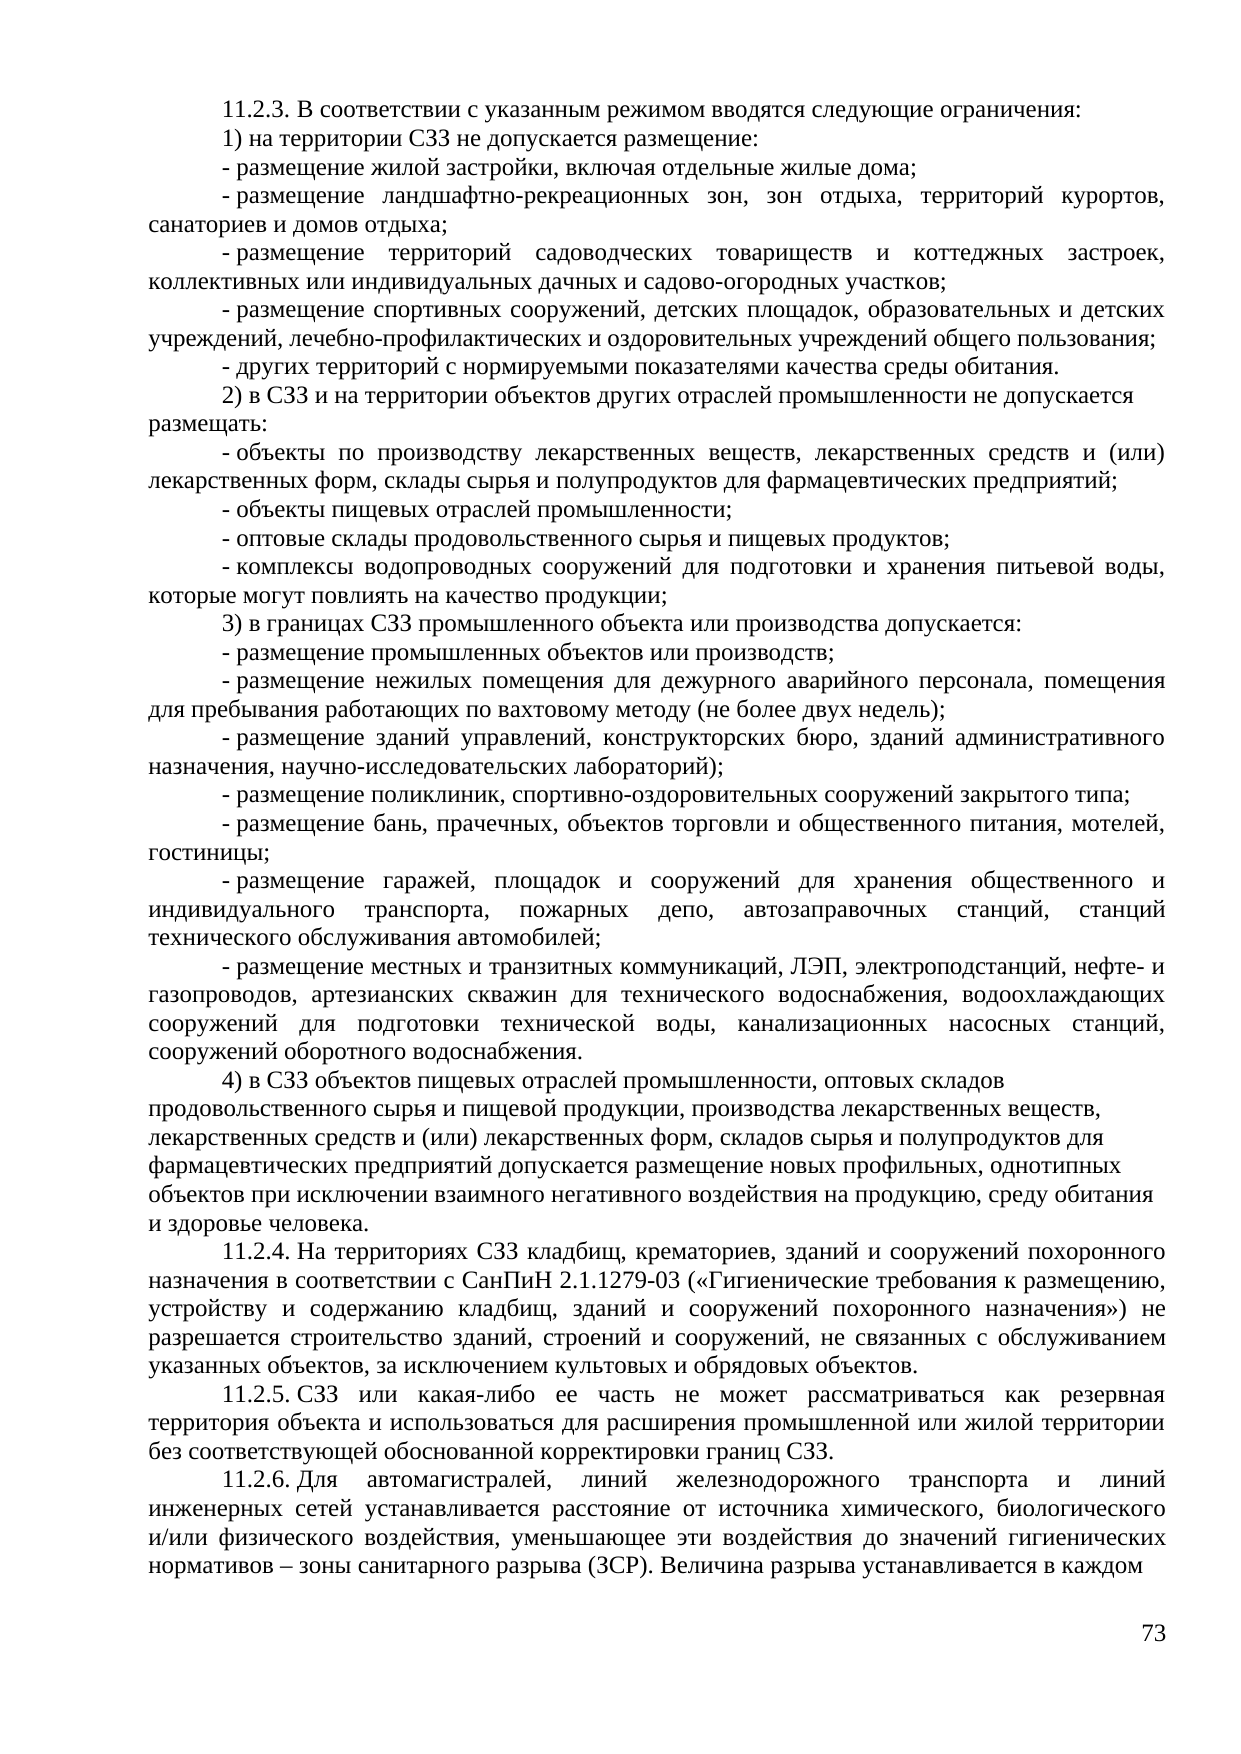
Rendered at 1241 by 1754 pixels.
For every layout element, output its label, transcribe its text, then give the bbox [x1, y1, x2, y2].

list На территориях СЗЗ кладбищ, крематориев, зданий и сооружений похоронного назначения в соответствии с СанПиН 2.1.1279-03 («Гигиенические требования к размещению, устройству и содержанию кладбищ, зданий и сооружений похоронного назначения») не разрешается строительство зданий, строений и сооружений, не связанных с обслуживанием указанных объектов, за исключением культовых и обрядовых объектов. [148, 1237, 1167, 1379]
list размещение гаражей, площадок и сооружений для хранения общественного и индивидуального транспорта, пожарных депо, автозаправочных станций, станций технического обслуживания автомобилей; [148, 866, 1166, 951]
list объекты по производству лекарственных веществ, лекарственных средств и (или) лекарственных форм, склады сырья и полупродуктов для фармацевтических предприятий; [148, 437, 1166, 494]
list размещение нежилых помещения для дежурного аварийного персонала, помещения для пребывания работающих по вахтовому методу (не более двух недель); [148, 666, 1166, 723]
list СЗЗ или какая-либо ее часть не может рассматриваться как резервная территория объекта и использоваться для расширения промышленной или жилой территории без соответствующей обоснованной корректировки границ СЗЗ. [148, 1379, 1166, 1465]
list оптовые склады продовольственного сырья и пищевых продуктов; [222, 523, 1167, 552]
text 73 [148, 1618, 1166, 1647]
text 11.2.3. В соответствии с указанным режимом вводятся следующие ограничения: [222, 95, 1166, 123]
list размещение ландшафтно-рекреационных зон, зон отдыха, территорий курортов, санаториев и домов отдыха; [148, 181, 1166, 238]
list размещение зданий управлений, конструкторских бюро, зданий административного назначения, научно-исследовательских лабораторий); [148, 723, 1166, 780]
text 2) в СЗЗ и на территории объектов других отраслей промышленности не допускается размещать: [148, 380, 1165, 437]
list размещение местных и транзитных коммуникаций, ЛЭП, электроподстанций, нефте- и газопроводов, артезианских скважин для технического водоснабжения, водоохлаждающих сооружений для подготовки технической воды, канализационных насосных станций, сооружений оборотного водоснабжения. [148, 951, 1166, 1065]
text 3) в границах СЗЗ промышленного объекта или производства допускается: [222, 609, 1167, 637]
list размещение территорий садоводческих товариществ и коттеджных застроек, коллективных или индивидуальных дачных и садово-огородных участков; [148, 238, 1166, 295]
list объекты пищевых отраслей промышленности; [222, 494, 1167, 523]
list размещение поликлиник, спортивно-оздоровительных сооружений закрытого типа; [222, 780, 1167, 808]
text 1) на территории СЗЗ не допускается размещение: [222, 123, 1167, 152]
text 4) в СЗЗ объектов пищевых отраслей промышленности, оптовых складов продовольственного сырья и пищевой продукции, производства лекарственных веществ, лекарственных средств и (или) лекарственных форм, складов сырья и полупродуктов для фармацевтических предприятий допускается размещение новых профильных, однотипных объектов при исключении взаимного негативного воздействия на продукцию, среду обитания и здоровье человека. [148, 1065, 1166, 1237]
list размещение жилой застройки, включая отдельные жилые дома; [222, 152, 1167, 181]
list Для автомагистралей, линий железнодорожного транспорта и линий инженерных сетей устанавливается расстояние от источника химического, биологического и/или физического воздействия, уменьшающее эти воздействия до значений гигиенических нормативов – зоны санитарного разрыва (ЗСР). Величина разрыва устанавливается в каждом [148, 1465, 1167, 1579]
list других территорий с нормируемыми показателями качества среды обитания. [222, 352, 1167, 380]
list размещение бань, прачечных, объектов торговли и общественного питания, мотелей, гостиницы; [148, 808, 1166, 866]
list размещение промышленных объектов или производств; [222, 637, 1167, 666]
list комплексы водопроводных сооружений для подготовки и хранения питьевой воды, которые могут повлиять на качество продукции; [148, 552, 1166, 609]
list размещение спортивных сооружений, детских площадок, образовательных и детских учреждений, лечебно-профилактических и оздоровительных учреждений общего пользования; [148, 295, 1166, 352]
